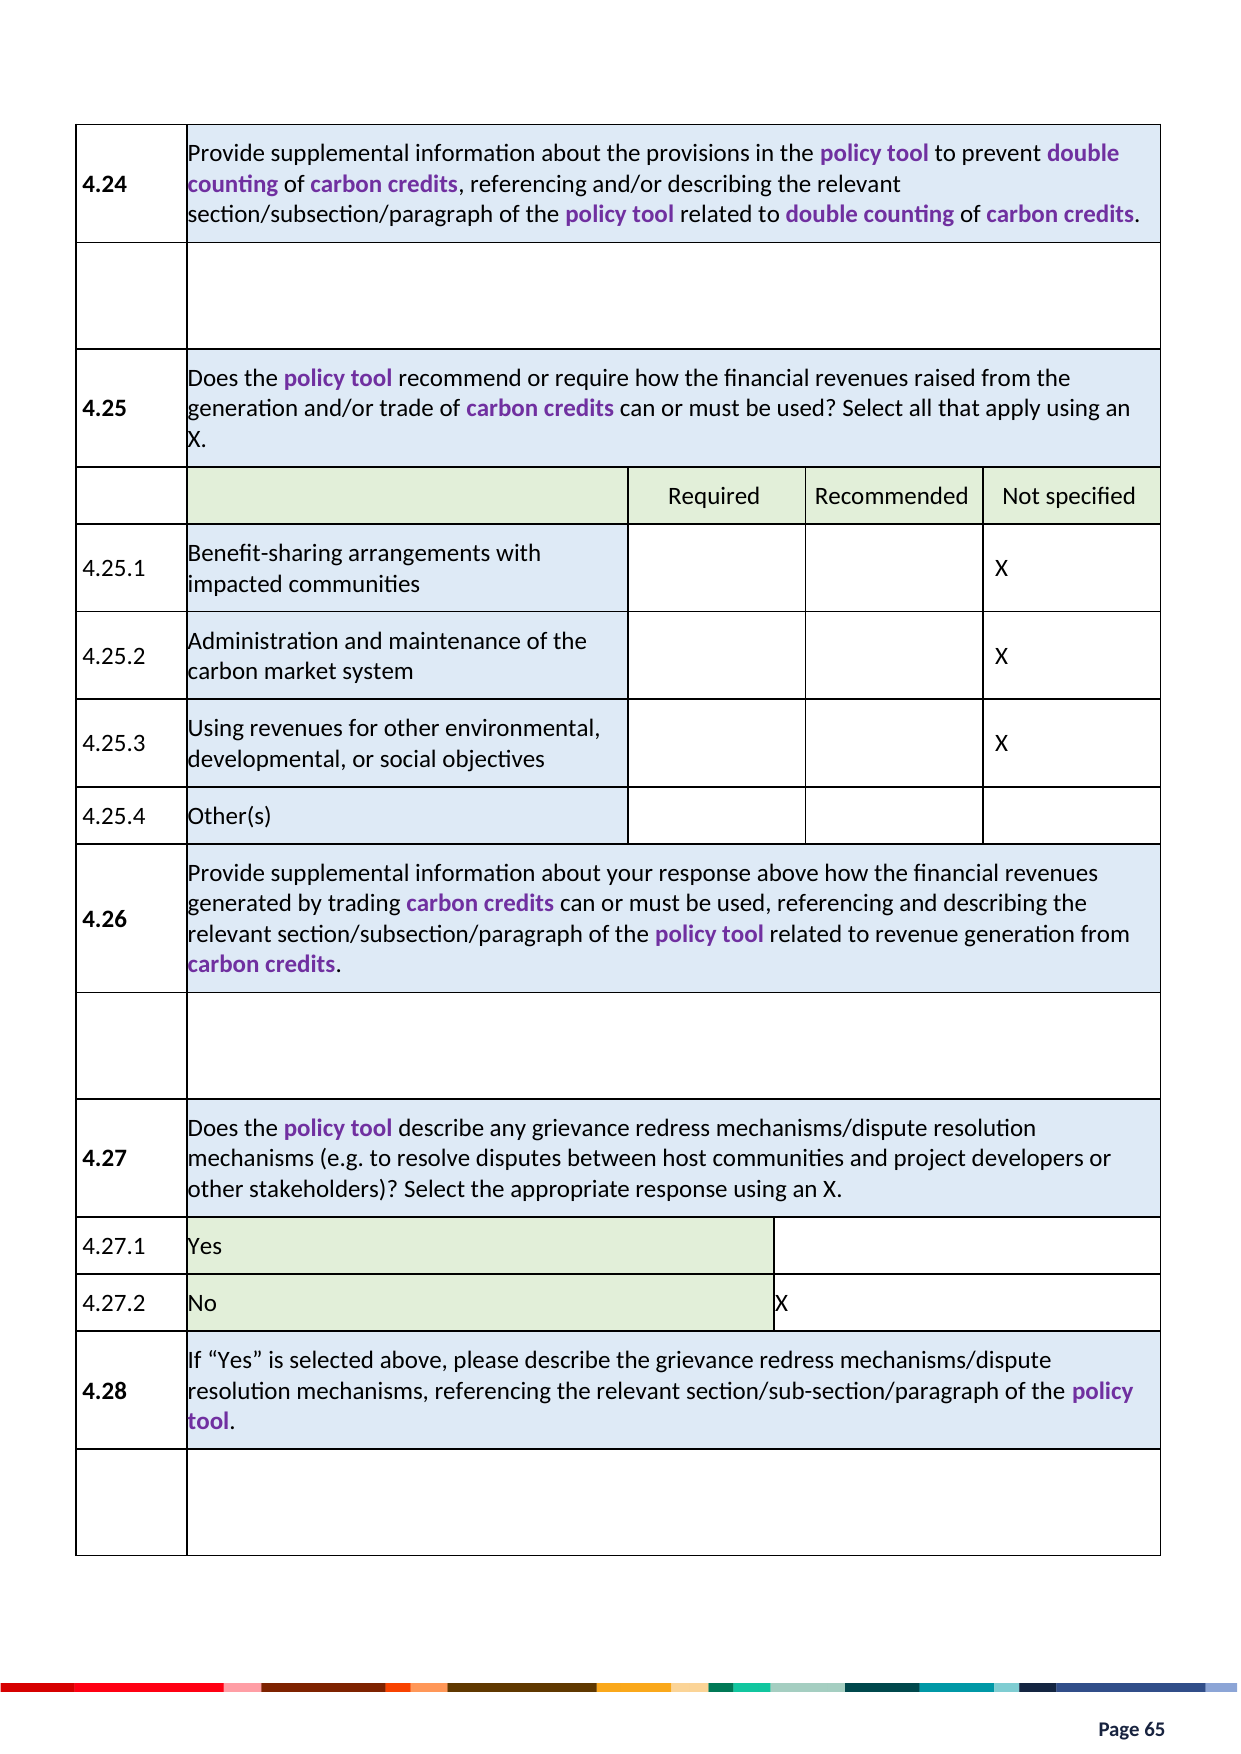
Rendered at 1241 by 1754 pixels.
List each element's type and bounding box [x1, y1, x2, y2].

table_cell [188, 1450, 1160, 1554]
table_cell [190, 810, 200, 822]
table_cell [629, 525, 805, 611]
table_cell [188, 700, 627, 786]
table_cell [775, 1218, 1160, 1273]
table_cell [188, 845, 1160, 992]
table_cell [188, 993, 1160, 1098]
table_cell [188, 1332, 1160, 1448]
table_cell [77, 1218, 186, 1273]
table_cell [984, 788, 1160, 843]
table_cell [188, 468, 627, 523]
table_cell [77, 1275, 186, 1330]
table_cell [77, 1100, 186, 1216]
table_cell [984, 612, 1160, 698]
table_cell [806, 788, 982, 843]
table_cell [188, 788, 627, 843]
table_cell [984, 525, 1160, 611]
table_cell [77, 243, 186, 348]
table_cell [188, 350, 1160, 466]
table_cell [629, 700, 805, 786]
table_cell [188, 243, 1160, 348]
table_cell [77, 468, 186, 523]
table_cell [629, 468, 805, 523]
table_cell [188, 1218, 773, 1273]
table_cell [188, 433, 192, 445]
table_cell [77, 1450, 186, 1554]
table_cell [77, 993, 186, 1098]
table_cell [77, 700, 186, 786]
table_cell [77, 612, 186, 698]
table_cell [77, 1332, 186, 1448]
picture [0, 1683, 1236, 1692]
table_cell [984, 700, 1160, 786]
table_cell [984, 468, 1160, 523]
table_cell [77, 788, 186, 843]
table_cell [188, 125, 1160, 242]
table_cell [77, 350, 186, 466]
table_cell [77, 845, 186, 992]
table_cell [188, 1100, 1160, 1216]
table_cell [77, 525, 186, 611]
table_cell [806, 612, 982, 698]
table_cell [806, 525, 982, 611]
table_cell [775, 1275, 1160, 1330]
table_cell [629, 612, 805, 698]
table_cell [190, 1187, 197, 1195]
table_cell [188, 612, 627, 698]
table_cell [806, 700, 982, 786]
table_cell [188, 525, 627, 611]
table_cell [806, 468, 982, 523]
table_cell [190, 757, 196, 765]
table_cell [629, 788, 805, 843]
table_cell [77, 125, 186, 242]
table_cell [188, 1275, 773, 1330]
